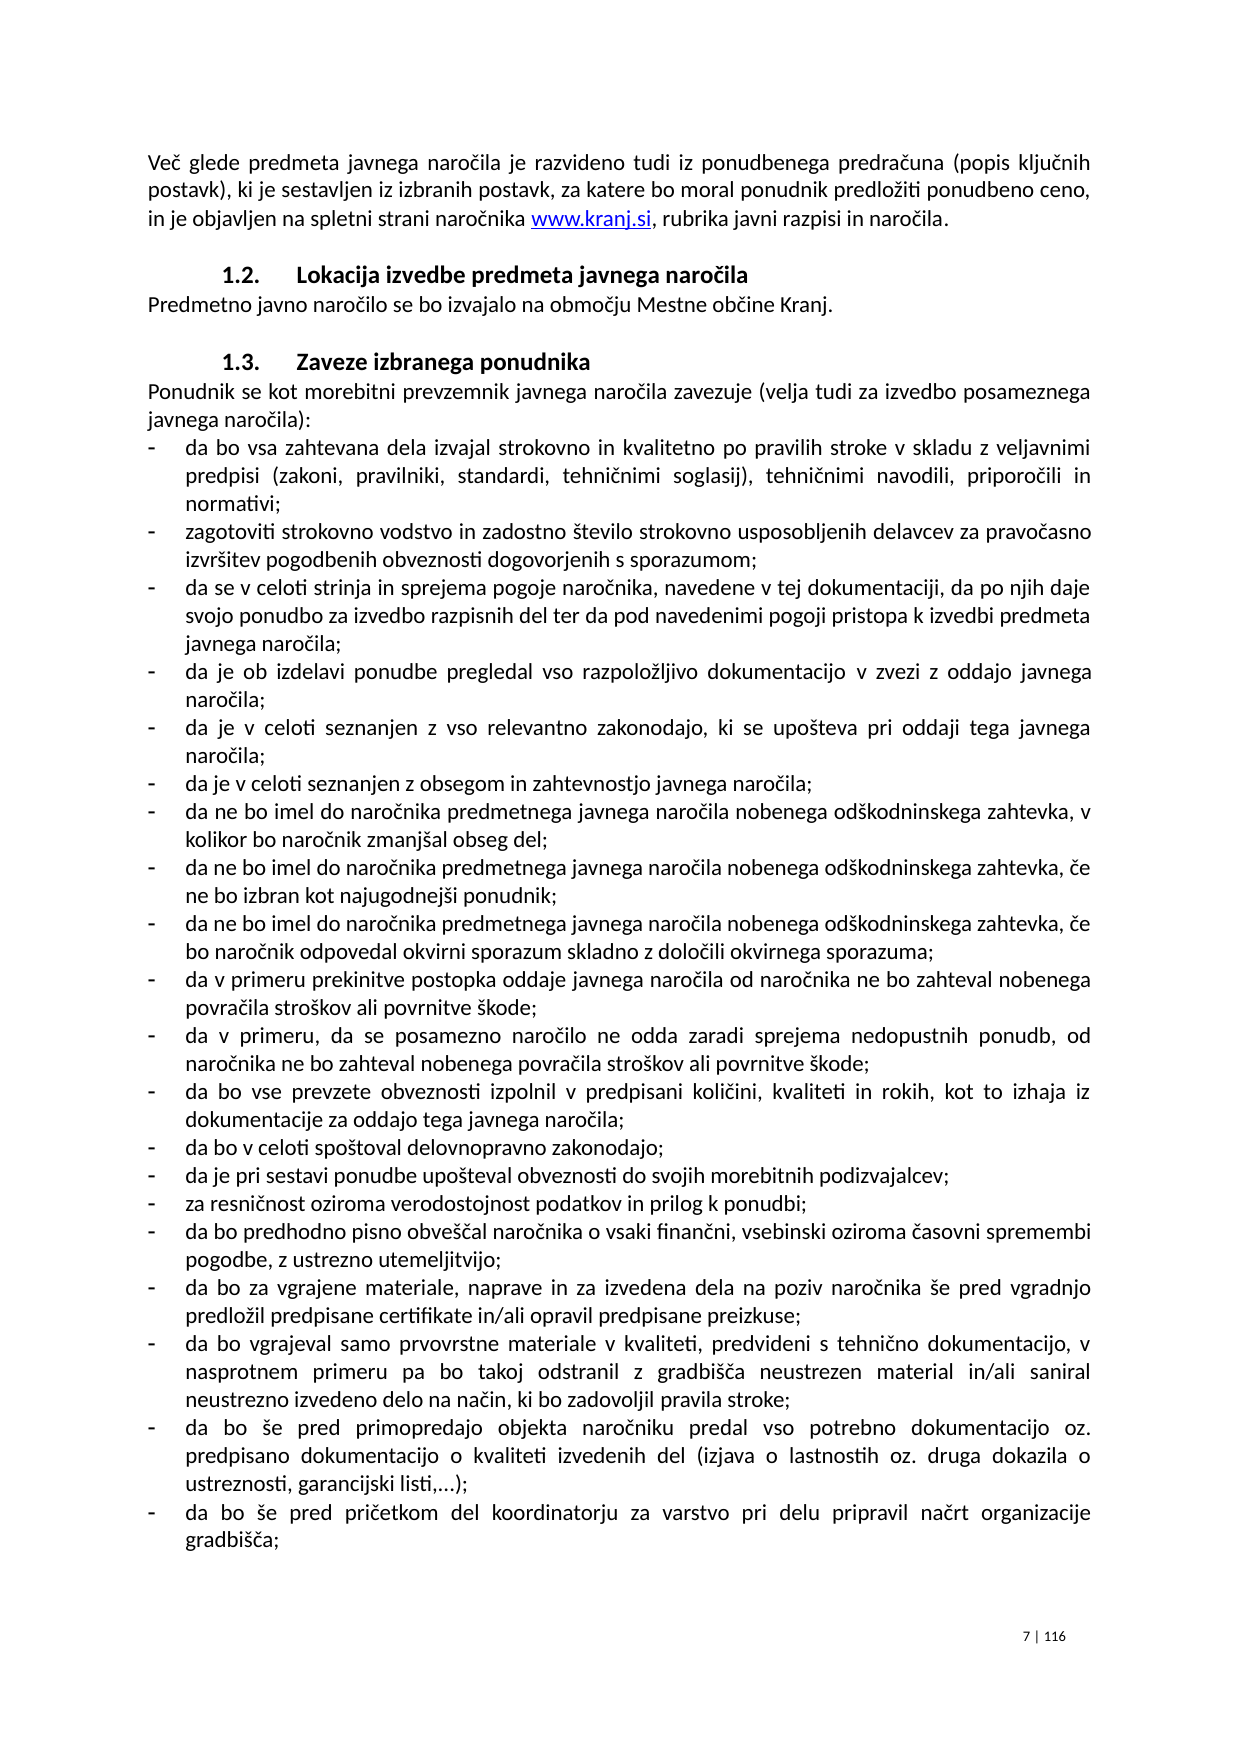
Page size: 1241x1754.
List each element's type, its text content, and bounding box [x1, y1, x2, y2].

list za resničnost oziroma verodostojnost podatkov in prilog k ponudbi; [148, 1189, 1093, 1217]
list zagotoviti strokovno vodstvo in zadostno število strokovno usposobljenih delavcev za pravočasno izvršitev pogodbenih obveznosti dogovorjenih s sporazumom; [148, 517, 1093, 573]
list da ne bo imel do naročnika predmetnega javnega naročila nobenega odškodninskega zahtevka, v kolikor bo naročnik zmanjšal obseg del; [148, 797, 1093, 853]
list da bo za vgrajene materiale, naprave in za izvedena dela na poziv naročnika še pred vgradnjo predložil predpisane certifikate in/ali opravil predpisane preizkuse; [148, 1273, 1093, 1329]
list da v primeru prekinitve postopka oddaje javnega naročila od naročnika ne bo zahteval nobenega povračila stroškov ali povrnitve škode; [148, 965, 1093, 1021]
list da ne bo imel do naročnika predmetnega javnega naročila nobenega odškodninskega zahtevka, če bo naročnik odpovedal okvirni sporazum skladno z določili okvirnega sporazuma; [148, 909, 1093, 965]
list da je v celoti seznanjen z vso relevantno zakonodajo, ki se upošteva pri oddaji tega javnega naročila; [148, 713, 1093, 769]
list da bo še pred pričetkom del koordinatorju za varstvo pri delu pripravil načrt organizacije gradbišča; [148, 1498, 1093, 1554]
list da je v celoti seznanjen z obsegom in zahtevnostjo javnega naročila; [148, 769, 1093, 797]
list da bo vse prevzete obveznosti izpolnil v predpisani količini, kvaliteti in rokih, kot to izhaja iz dokumentacije za oddajo tega javnega naročila; [148, 1077, 1093, 1133]
list da je ob izdelavi ponudbe pregledal vso razpoložljivo dokumentacijo v zvezi z oddajo javnega naročila; [148, 657, 1093, 713]
subtitle Lokacija izvedbe predmeta javnega naročila [221, 260, 1093, 290]
list da ne bo imel do naročnika predmetnega javnega naročila nobenega odškodninskega zahtevka, če ne bo izbran kot najugodnejši ponudnik; [148, 853, 1093, 909]
text Več glede predmeta javnega naročila je razvideno tudi iz ponudbenega predračuna (popis ključnih postavk), ki je sestavljen iz izbranih postavk, za katere bo moral ponudnik predložiti ponudbeno ceno, in je objavljen na spletni strani naročnika www.kranj.si, rubrika javni razpisi in naročila. [148, 148, 1093, 232]
list da bo vgrajeval samo prvovrstne materiale v kvaliteti, predvideni s tehnično dokumentacijo, v nasprotnem primeru pa bo takoj odstranil z gradbišča neustrezen material in/ali saniral neustrezno izvedeno delo na način, ki bo zadovoljil pravila stroke; [148, 1329, 1093, 1413]
list da je pri sestavi ponudbe upošteval obveznosti do svojih morebitnih podizvajalcev; [148, 1161, 1093, 1189]
subtitle Zaveze izbranega ponudnika [221, 346, 1093, 377]
list da bo vsa zahtevana dela izvajal strokovno in kvalitetno po pravilih stroke v skladu z veljavnimi predpisi (zakoni, pravilniki, standardi, tehničnimi soglasij), tehničnimi navodili, priporočili in normativi; [148, 433, 1093, 517]
list da v primeru, da se posamezno naročilo ne odda zaradi sprejema nedopustnih ponudb, od naročnika ne bo zahteval nobenega povračila stroškov ali povrnitve škode; [148, 1021, 1093, 1077]
text Predmetno javno naročilo se bo izvajalo na območju Mestne občine Kranj. [148, 290, 1093, 318]
text Ponudnik se kot morebitni prevzemnik javnega naročila zavezuje (velja tudi za izvedbo posameznega javnega naročila): [148, 377, 1093, 433]
list da bo predhodno pisno obveščal naročnika o vsaki finančni, vsebinski oziroma časovni spremembi pogodbe, z ustrezno utemeljitvijo; [148, 1217, 1093, 1273]
list da bo v celoti spoštoval delovnopravno zakonodajo; [148, 1133, 1093, 1161]
list da se v celoti strinja in sprejema pogoje naročnika, navedene v tej dokumentaciji, da po njih daje svojo ponudbo za izvedbo razpisnih del ter da pod navedenimi pogoji pristopa k izvedbi predmeta javnega naročila; [148, 573, 1093, 657]
list da bo še pred primopredajo objekta naročniku predal vso potrebno dokumentacijo oz. predpisano dokumentacijo o kvaliteti izvedenih del (izjava o lastnostih oz. druga dokazila o ustreznosti, garancijski listi,...); [148, 1413, 1093, 1498]
